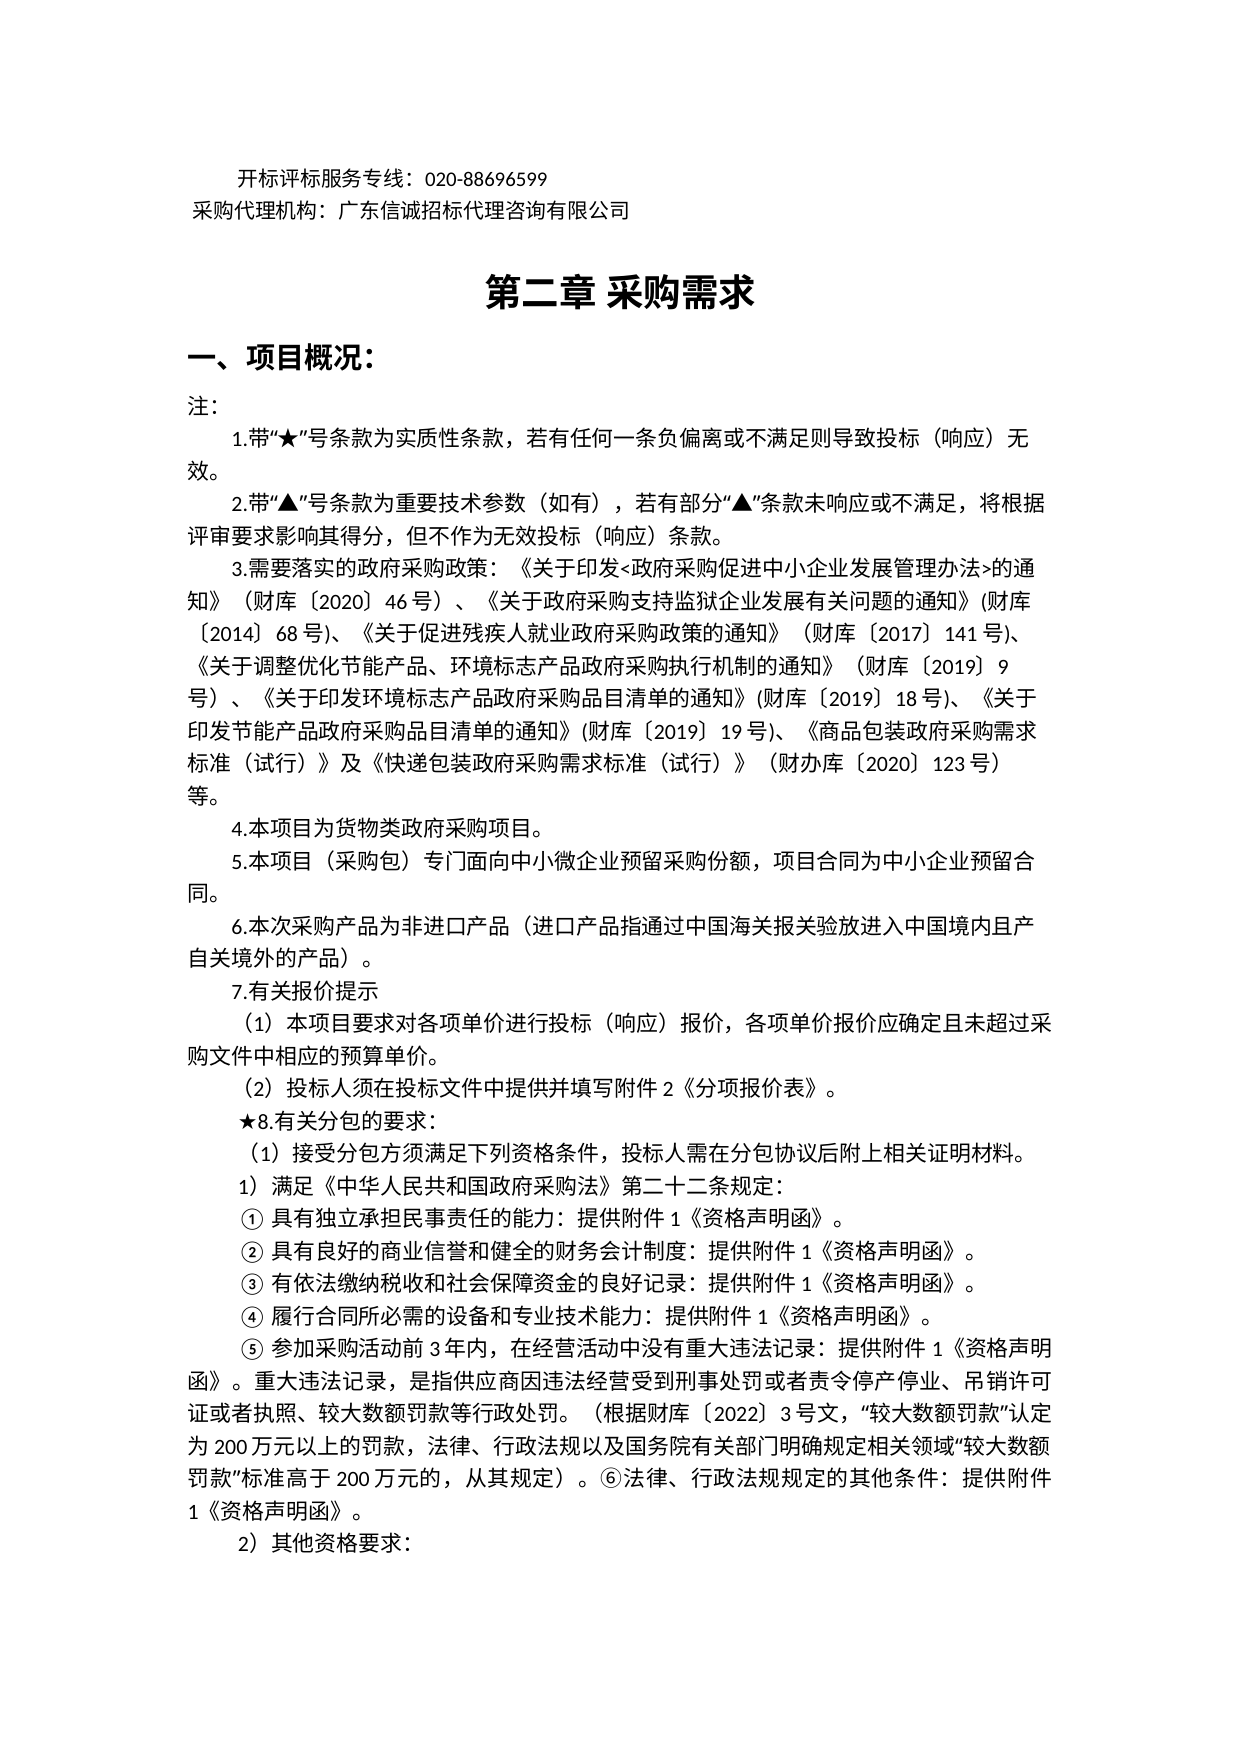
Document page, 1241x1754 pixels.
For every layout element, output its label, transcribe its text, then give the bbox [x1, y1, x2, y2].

text ③有依法缴纳税收和社会保障资金的良好记录：提供附件1《资格声明函》。 [187, 1267, 1053, 1299]
text ⑤参加采购活动前3年内，在经营活动中没有重大违法记录：提供附件1《资格声明函》。重大违法记录，是指供应商因违法经营受到刑事处罚或者责令停产停业、吊销许可证或者执照、较大数额罚款等行政处罚。（根据财库〔2022〕3号文，“较大数额罚款”认定为200万元以上的罚款，法律、行政法规以及国务院有关部门明确规定相关领域“较大数额罚款”标准高于200万元的，从其规定）。⑥法律、行政法规规定的其他条件：提供附件1《资格声明函》。 [187, 1332, 1053, 1527]
text 1.带“★”号条款为实质性条款，若有任何一条负偏离或不满足则导致投标（响应）无效。 [187, 422, 1053, 487]
text （2）投标人须在投标文件中提供并填写附件2《分项报价表》。 [187, 1072, 1053, 1104]
text ①具有独立承担民事责任的能力：提供附件1《资格声明函》。 [187, 1202, 1053, 1234]
text （1）接受分包方须满足下列资格条件，投标人需在分包协议后附上相关证明材料。 [187, 1137, 1053, 1169]
text ②具有良好的商业信誉和健全的财务会计制度：提供附件1《资格声明函》。 [187, 1234, 1053, 1267]
text 3.需要落实的政府采购政策：《关于印发<政府采购促进中小企业发展管理办法>的通知》（财库〔2020〕46号）、《关于政府采购支持监狱企业发展有关问题的通知》(财库〔2014〕68号)、《关于促进残疾人就业政府采购政策的通知》（财库〔2017〕141 号)、《关于调整优化节能产品、环境标志产品政府采购执行机制的通知》（财库〔2019〕9号）、《关于印发环境标志产品政府采购品目清单的通知》(财库〔2019〕18号)、《关于印发节能产品政府采购品目清单的通知》(财库〔2019〕19号)、《商品包装政府采购需求标准（试行）》及《快递包装政府采购需求标准（试行）》（财办库〔2020〕123号）等。 [187, 552, 1053, 812]
text ★8.有关分包的要求： [187, 1104, 1053, 1137]
text 2）其他资格要求： [187, 1527, 1053, 1559]
text （1）本项目要求对各项单价进行投标（响应）报价，各项单价报价应确定且未超过采购文件中相应的预算单价。 [187, 1007, 1053, 1072]
text 6.本次采购产品为非进口产品（进口产品指通过中国海关报关验放进入中国境内且产自关境外的产品）。 [187, 909, 1053, 974]
text 开标评标服务专线：020-88696599 [187, 162, 1053, 194]
text 采购代理机构：广东信诚招标代理咨询有限公司 [187, 194, 1053, 227]
text 第二章 采购需求 [187, 259, 1053, 324]
text 4.本项目为货物类政府采购项目。 [187, 812, 1053, 844]
text ④履行合同所必需的设备和专业技术能力：提供附件1《资格声明函》。 [187, 1299, 1053, 1332]
text 7.有关报价提示 [187, 974, 1053, 1007]
text 一、项目概况： [187, 324, 1053, 389]
text 5.本项目（采购包）专门面向中小微企业预留采购份额，项目合同为中小企业预留合同。 [187, 844, 1053, 909]
text 注： [187, 389, 1053, 422]
text 2.带“▲”号条款为重要技术参数（如有），若有部分“▲”条款未响应或不满足，将根据评审要求影响其得分，但不作为无效投标（响应）条款。 [187, 487, 1053, 552]
text 1）满足《中华人民共和国政府采购法》第二十二条规定： [187, 1169, 1053, 1202]
